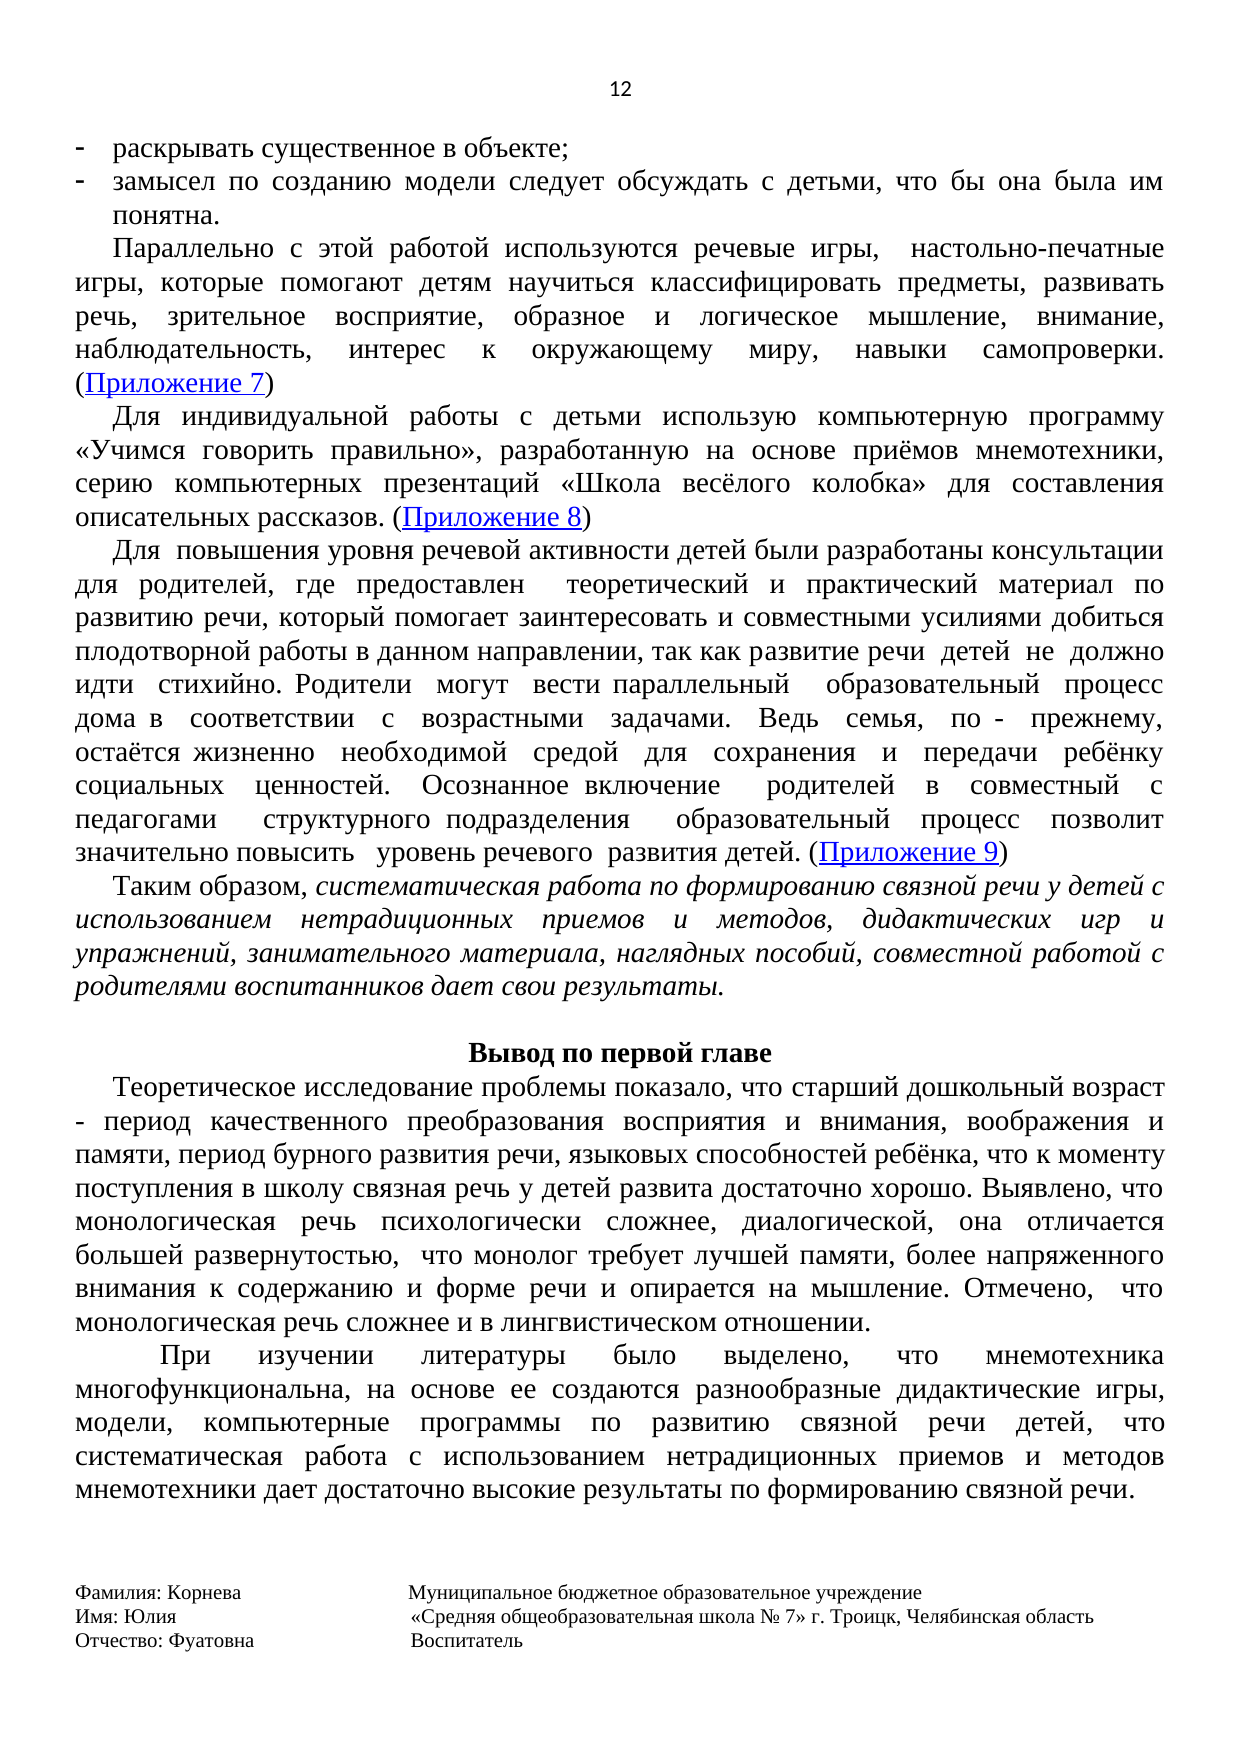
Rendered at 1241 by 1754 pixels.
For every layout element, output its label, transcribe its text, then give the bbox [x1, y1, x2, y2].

list замысел по созданию модели следует обсуждать с детьми, что бы она была им понятна. [75, 163, 1165, 231]
list При изучении литературы было выделено, что мнемотехника многофункциональна, на основе ее создаются разнообразные дидактические игры, модели, компьютерные программы по развитию связной речи детей, что систематическая работа с использованием нетрадиционных приемов и методов мнемотехники дает достаточно высокие результаты по формированию связной речи. [75, 1337, 1165, 1505]
text Для повышения уровня речевой активности детей были разработаны консультации для родителей, где предоставлен теоретический и практический материал по развитию речи, который помогает заинтересовать и совместными усилиями добиться плодотворной работы в данном направлении, так как развитие речи детей не должно идти стихийно. Родители могут вести параллельный образовательный процесс дома в соответствии с возрастными задачами. Ведь семья, по - прежнему, остаётся жизненно необходимой средой для сохранения и передачи ребёнку социальных ценностей. Осознанное включение родителей в совместный с педагогами структурного подразделения образовательный процесс позволит значительно повысить уровень речевого развития детей. (Приложение 9) [75, 532, 1165, 868]
text Вывод по первой главе [75, 1036, 1165, 1069]
text Параллельно с этой работой используются речевые игры, настольно-печатные игры, которые помогают детям научиться классифицировать предметы, развивать речь, зрительное восприятие, образное и логическое мышление, внимание, наблюдательность, интерес к окружающему миру, навыки самопроверки. (Приложение 7) [75, 231, 1165, 398]
text Таким образом, систематическая работа по формированию связной речи у детей с использованием нетрадиционных приемов и методов, дидактических игр и упражнений, занимательного материала, наглядных пособий, совместной работой с родителями воспитанников дает свои результаты. [75, 868, 1165, 1002]
list раскрывать существенное в объекте; [75, 130, 1165, 163]
text Для индивидуальной работы с детьми использую компьютерную программу «Учимся говорить правильно», разработанную на основе приёмов мнемотехники, серию компьютерных презентаций «Школа весёлого колобка» для составления описательных рассказов. (Приложение 8) [75, 398, 1165, 532]
list Теоретическое исследование проблемы показало, что старший дошкольный возраст - период качественного преобразования восприятия и внимания, воображения и памяти, период бурного развития речи, языковых способностей ребёнка, что к моменту поступления в школу связная речь у детей развита достаточно хорошо. Выявлено, что монологическая речь психологически сложнее, диалогической, она отличается большей развернутостью, что монолог требует лучшей памяти, более напряженного внимания к содержанию и форме речи и опирается на мышление. Отмечено, что монологическая речь сложнее и в лингвистическом отношении. [75, 1069, 1165, 1337]
